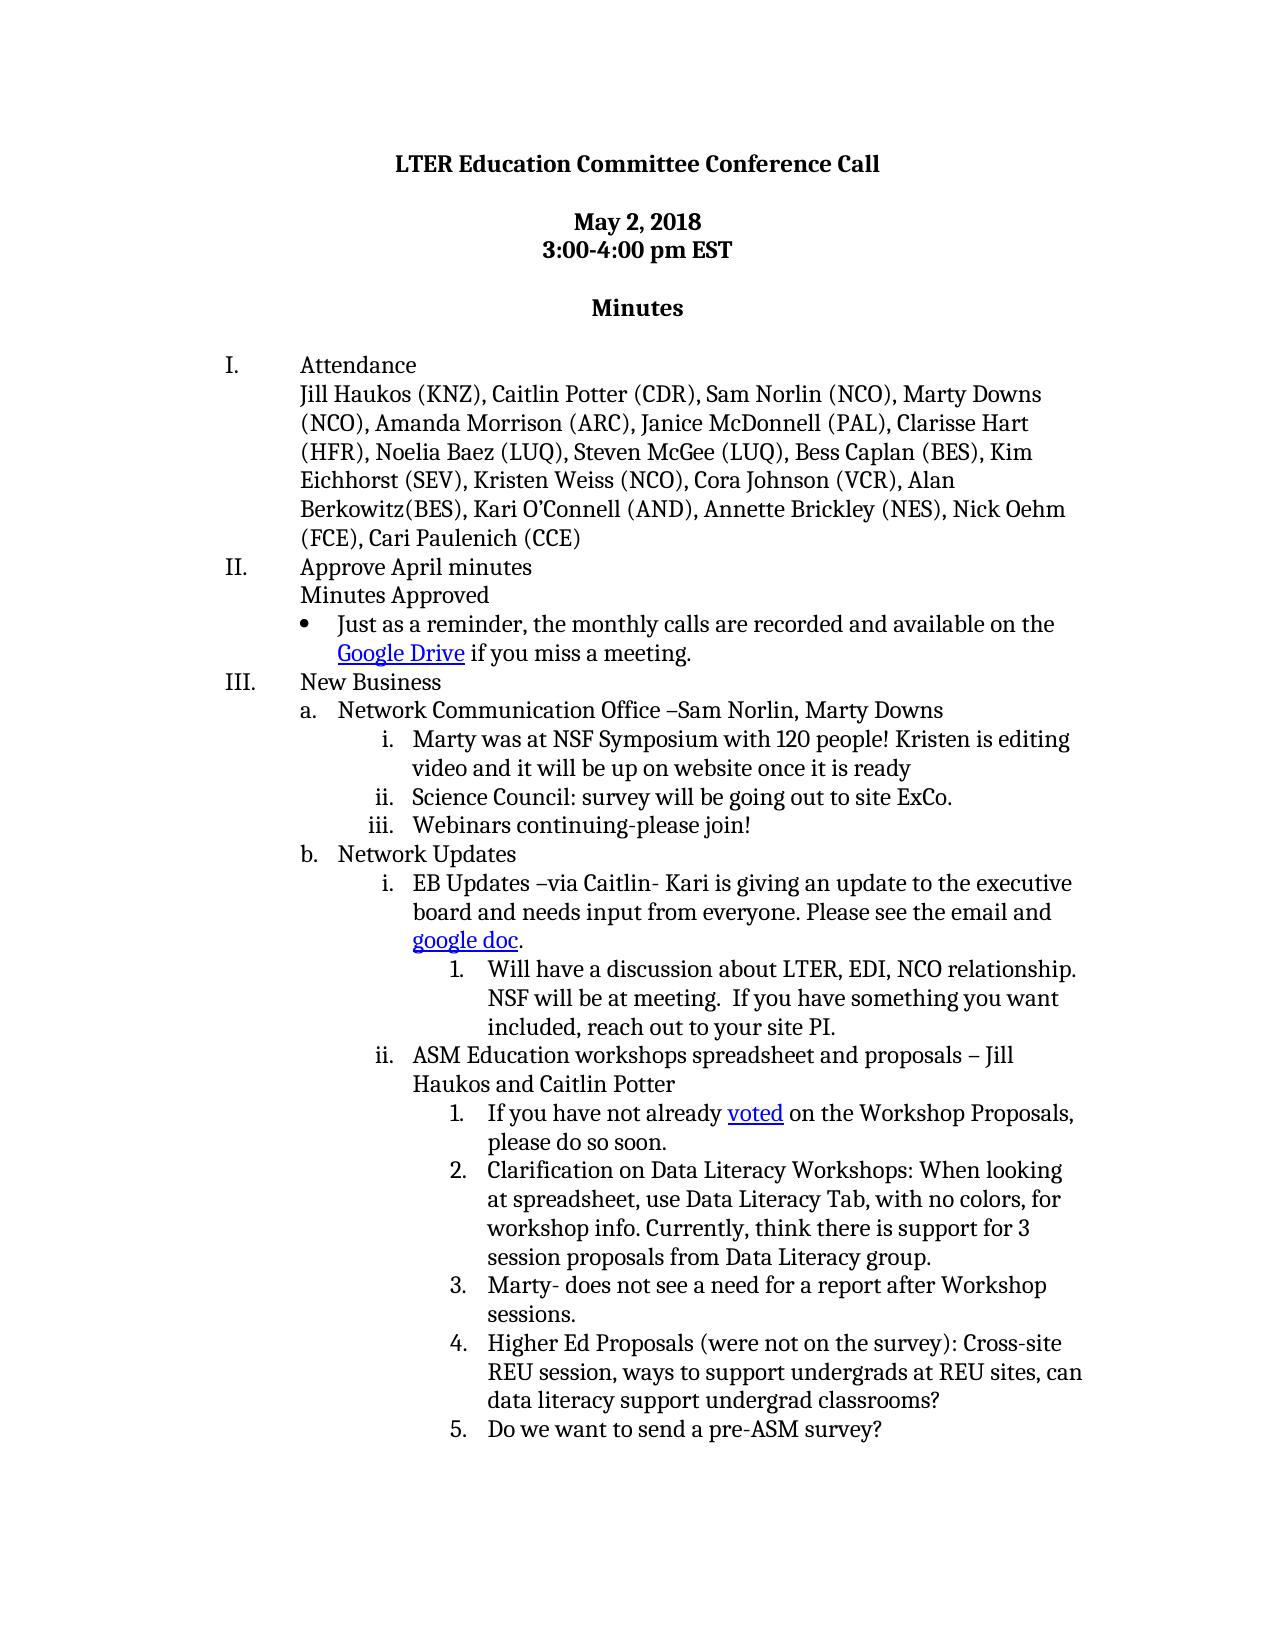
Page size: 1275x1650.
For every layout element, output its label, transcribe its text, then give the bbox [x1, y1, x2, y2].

list Network Communication Office –Sam Norlin, Marty Downs [300, 696, 1087, 725]
text May 2, 2018 [187, 207, 1087, 236]
text Minutes [187, 294, 1087, 322]
list EB Updates –via Caitlin- Kari is giving an update to the executive board and needs input from everyone. Please see the email and google doc. [394, 869, 1087, 955]
list New Business [225, 667, 1087, 696]
text LTER Education Committee Conference Call [187, 150, 1087, 179]
text Jill Haukos (KNZ), Caitlin Potter (CDR), Sam Norlin (NCO), Marty Downs (NCO), Amanda Morrison (ARC), Janice McDonnell (PAL), Clarisse Hart (HFR), Noelia Baez (LUQ), Steven McGee (LUQ), Bess Caplan (BES), Kim Eichhorst (SEV), Kristen Weiss (NCO), Cora Johnson (VCR), Alan Berkowitz(BES), Kari O’Connell (AND), Annette Brickley (NES), Nick Oehm (FCE), Cari Paulenich (CCE) [300, 380, 1087, 552]
text 3:00-4:00 pm EST [187, 236, 1087, 265]
list Marty- does not see a need for a report after Workshop sessions. [450, 1271, 1087, 1329]
list ASM Education workshops spreadsheet and proposals – Jill Haukos and Caitlin Potter [394, 1041, 1087, 1099]
list Higher Ed Proposals (were not on the survey): Cross-site REU session, ways to support undergrads at REU sites, can data literacy support undergrad classrooms? [450, 1329, 1087, 1415]
list Science Council: survey will be going out to site ExCo. [394, 782, 1087, 811]
list Approve April minutes [225, 552, 1087, 581]
text Minutes Approved [300, 581, 1087, 610]
list Network Updates [300, 840, 1087, 869]
list Just as a reminder, the monthly calls are recorded and available on the Google Drive if you miss a meeting. [300, 610, 1087, 667]
list Clarification on Data Literacy Workshops: When looking at spreadsheet, use Data Literacy Tab, with no colors, for workshop info. Currently, think there is support for 3 session proposals from Data Literacy group. [450, 1156, 1087, 1271]
list Webinars continuing-please join! [394, 811, 1087, 840]
list Do we want to send a pre-ASM survey? [450, 1415, 1087, 1444]
list Will have a discussion about LTER, EDI, NCO relationship. NSF will be at meeting. If you have something you want included, reach out to your site PI. [450, 955, 1087, 1041]
list If you have not already voted on the Workshop Proposals, please do so soon. [450, 1099, 1087, 1156]
list Marty was at NSF Symposium with 120 people! Kristen is editing video and it will be up on website once it is ready [394, 725, 1087, 782]
list Attendance [225, 351, 1087, 380]
